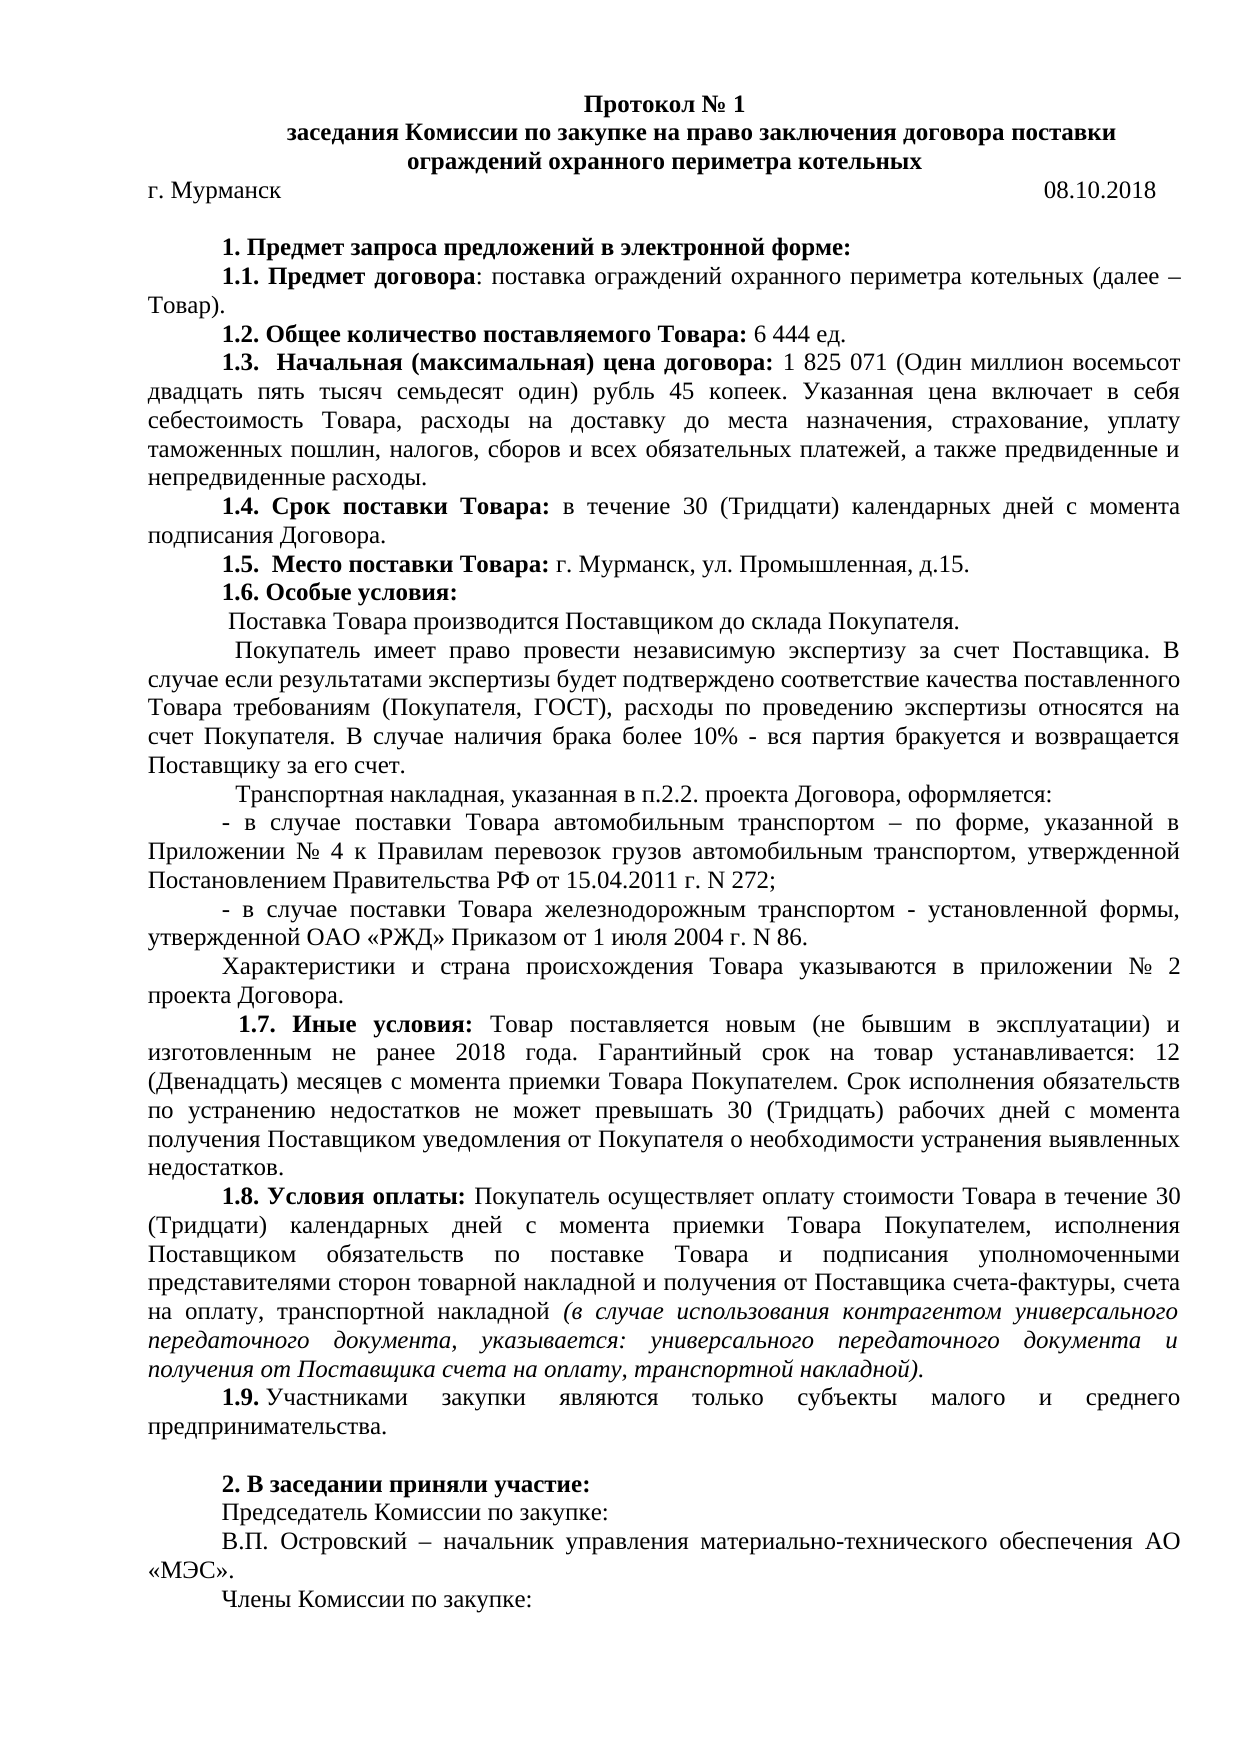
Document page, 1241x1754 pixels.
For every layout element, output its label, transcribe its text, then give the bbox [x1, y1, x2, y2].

text Протокол № 1 [148, 89, 1181, 117]
text 1.6. Особые условия: [148, 577, 1181, 606]
text Председатель Комиссии по закупке: [148, 1497, 1181, 1526]
text 1.3. Начальная (максимальная) цена договора: 1 825 071 (Один миллион восемьсот двадцать пять тысяч семьдесят один) рубль 45 копеек. Указанная цена включает в себя себестоимость Товара, расходы на доставку до места назначения, страхование, уплату таможенных пошлин, налогов, сборов и всех обязательных платежей, а также предвиденные и непредвиденные расходы. [148, 347, 1181, 491]
text 1.8. Условия оплаты: Покупатель осуществляет оплату стоимости Товара в течение 30 (Тридцати) календарных дней с момента приемки Товара Покупателем, исполнения Поставщиком обязательств по поставке Товара и подписания уполномоченными представителями сторон товарной накладной и получения от Поставщика счета-фактуры, счета на оплату, транспортной накладной (в случае использования контрагентом универсального передаточного документа, указывается: универсального передаточного документа и получения от Поставщика счета на оплату, транспортной накладной). [148, 1181, 1181, 1382]
text Покупатель имеет право провести независимую экспертизу за счет Поставщика. В случае если результатами экспертизы будет подтверждено соответствие качества поставленного Товара требованиям (Покупателя, ГОСТ), расходы по проведению экспертизы относятся на счет Покупателя. В случае наличия брака более 10% - вся партия бракуется и возвращается Поставщику за его счет. [148, 635, 1181, 779]
text 1.1. Предмет договора: поставка ограждений охранного периметра котельных (далее – Товар). [148, 261, 1181, 319]
text 1.2. Общее количество поставляемого Товара: 6 444 ед. [148, 319, 1181, 347]
text В.П. Островский – начальник управления материально-технического обеспечения АО «МЭС». [148, 1526, 1181, 1584]
text 1.9. Участниками закупки являются только субъекты малого и среднего предпринимательства. [148, 1382, 1181, 1440]
text 1.7. Иные условия: Товар поставляется новым (не бывшим в эксплуатации) и изготовленным не ранее 2018 года. Гарантийный срок на товар устанавливается: 12 (Двенадцать) месяцев с момента приемки Товара Покупателем. Срок исполнения обязательств по устранению недостатков не может превышать 30 (Тридцать) рабочих дней с момента получения Поставщиком уведомления от Покупателя о необходимости устранения выявленных недостатков. [148, 1009, 1181, 1181]
subtitle 2. В заседании приняли участие: [148, 1469, 1181, 1497]
text Члены Комиссии по закупке: [148, 1584, 1181, 1612]
text - в случае поставки Товара автомобильным транспортом – по форме, указанной в Приложении № 4 к Правилам перевозок грузов автомобильным транспортом, утвержденной Постановлением Правительства РФ от 15.04.2011 г. N 272; [148, 807, 1181, 894]
text 1.4. Срок поставки Товара: в течение 30 (Тридцати) календарных дней с момента подписания Договора. [148, 491, 1181, 549]
text Характеристики и страна происхождения Товара указываются в приложении № 2 проекта Договора. [148, 951, 1181, 1009]
text Поставка Товара производится Поставщиком до склада Покупателя. [148, 606, 1181, 635]
text Транспортная накладная, указанная в п.2.2. проекта Договора, оформляется: [148, 779, 1181, 807]
text г. Мурманск 08.10.2018 [148, 175, 1181, 204]
text - в случае поставки Товара железнодорожным транспортом - установленной формы, утвержденной ОАО «РЖД» Приказом от 1 июля 2004 г. N 86. [148, 894, 1181, 951]
text 1.5. Место поставки Товара: г. Мурманск, ул. Промышленная, д.15. [148, 549, 1181, 577]
subtitle 1. Предмет запроса предложений в электронной форме: [148, 232, 1181, 261]
text заседания Комиссии по закупке на право заключения договора поставки ограждений охранного периметра котельных [148, 117, 1181, 175]
